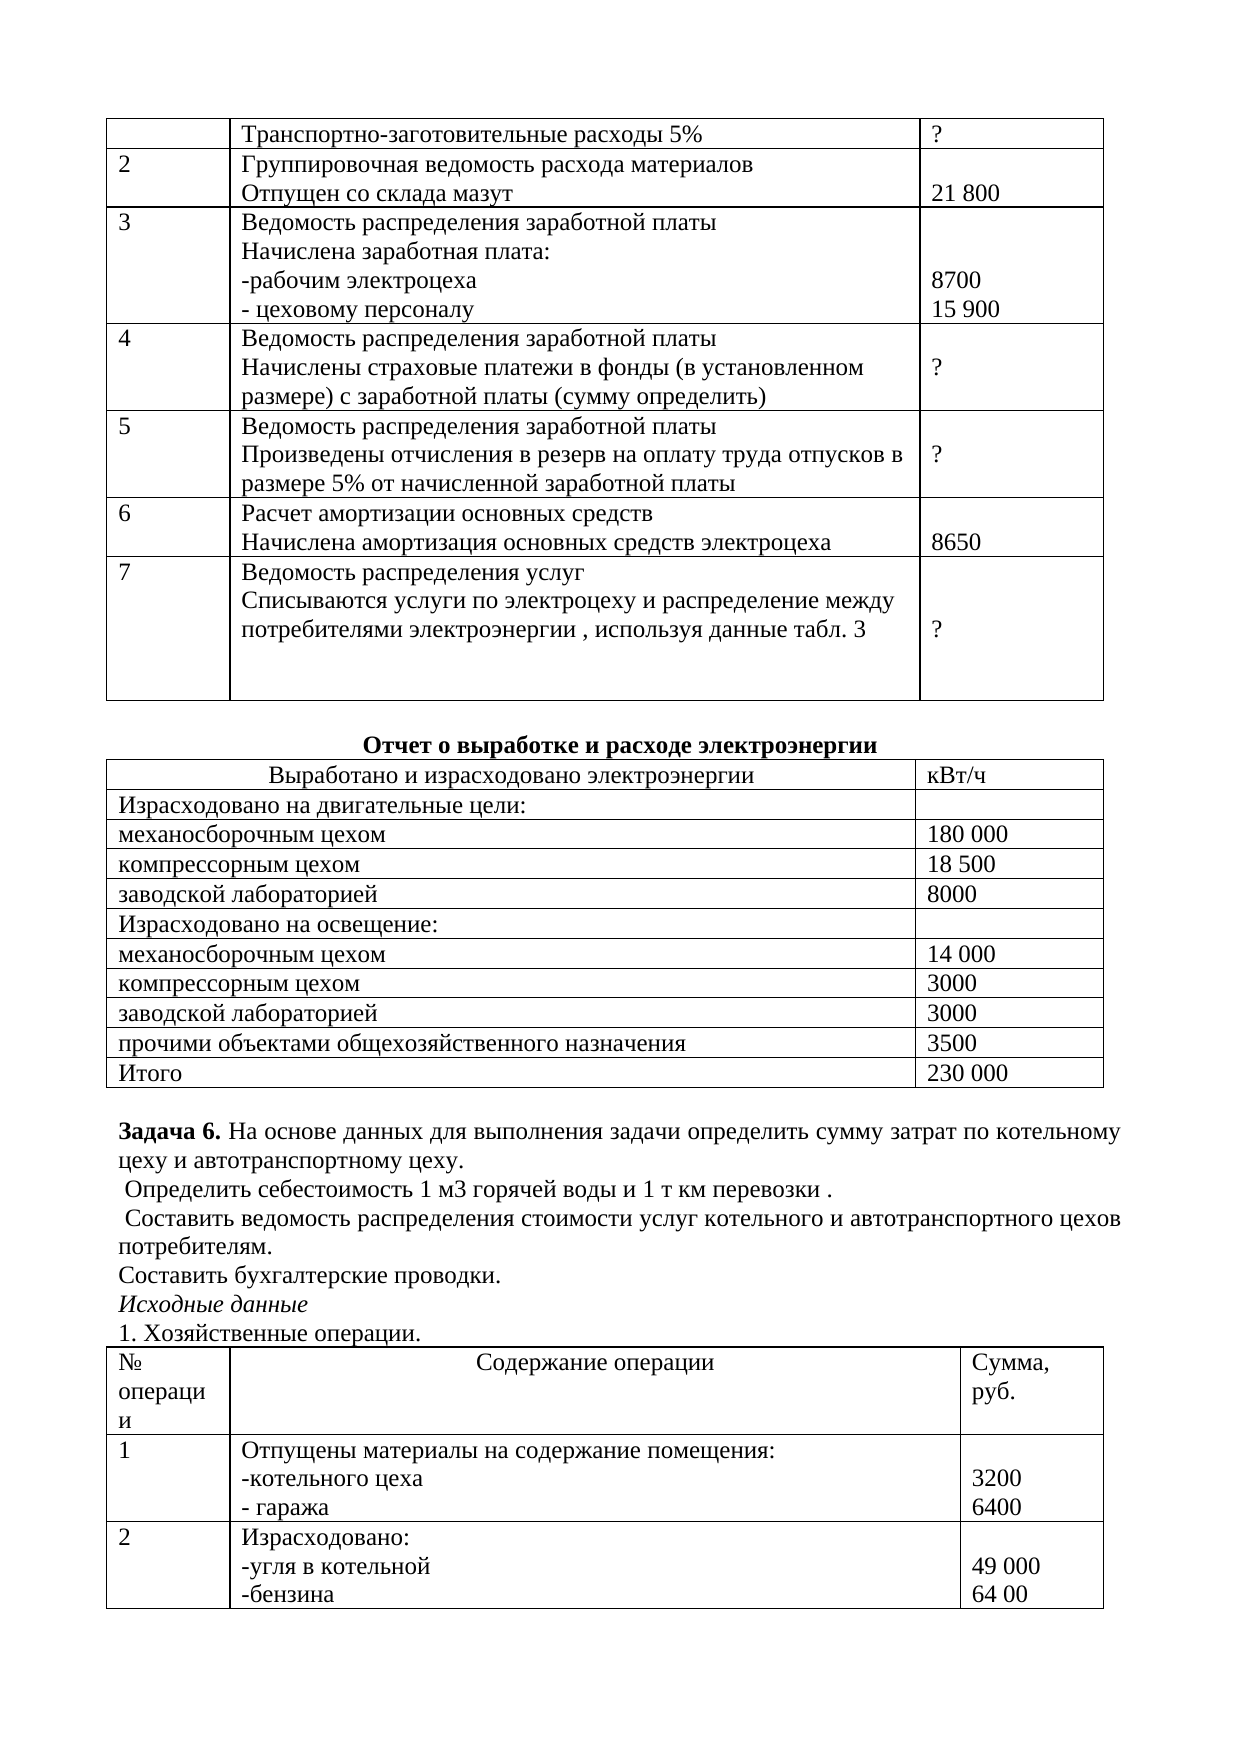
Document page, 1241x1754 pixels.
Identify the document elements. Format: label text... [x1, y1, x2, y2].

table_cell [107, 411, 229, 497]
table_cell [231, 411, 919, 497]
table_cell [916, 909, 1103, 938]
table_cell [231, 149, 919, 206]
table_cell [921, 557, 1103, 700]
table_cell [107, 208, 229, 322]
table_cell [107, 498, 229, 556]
text Определить себестоимость 1 м3 горячей воды и 1 т км перевозки . [118, 1174, 1122, 1203]
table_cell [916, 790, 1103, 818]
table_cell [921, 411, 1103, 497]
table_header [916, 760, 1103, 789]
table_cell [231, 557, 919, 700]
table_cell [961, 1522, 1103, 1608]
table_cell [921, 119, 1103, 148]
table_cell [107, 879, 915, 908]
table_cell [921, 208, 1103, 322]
text Исходные данные [118, 1289, 1122, 1318]
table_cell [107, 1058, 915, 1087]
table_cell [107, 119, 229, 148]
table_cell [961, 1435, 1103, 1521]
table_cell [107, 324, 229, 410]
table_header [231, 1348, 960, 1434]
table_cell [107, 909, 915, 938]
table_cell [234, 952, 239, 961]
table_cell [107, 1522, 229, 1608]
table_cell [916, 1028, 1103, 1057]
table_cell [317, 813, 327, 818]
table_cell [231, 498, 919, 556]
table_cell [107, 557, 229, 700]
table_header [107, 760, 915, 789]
text Отчет о выработке и расходе электроэнергии [118, 730, 1122, 759]
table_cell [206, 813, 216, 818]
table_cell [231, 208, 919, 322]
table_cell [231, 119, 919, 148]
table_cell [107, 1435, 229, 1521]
text Составить бухгалтерские проводки. [118, 1260, 1122, 1289]
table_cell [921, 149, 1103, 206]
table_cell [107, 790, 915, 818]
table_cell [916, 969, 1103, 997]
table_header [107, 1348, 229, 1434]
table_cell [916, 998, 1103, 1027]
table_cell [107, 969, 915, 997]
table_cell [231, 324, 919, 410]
text Задача 6. На основе данных для выполнения задачи определить сумму затрат по котельному цеху и автотранспортному цеху. [118, 1116, 1122, 1174]
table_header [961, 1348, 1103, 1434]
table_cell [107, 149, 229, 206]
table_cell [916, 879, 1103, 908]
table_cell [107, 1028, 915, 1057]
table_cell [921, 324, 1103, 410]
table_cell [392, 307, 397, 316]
text Составить ведомость распределения стоимости услуг котельного и автотранспортного цехов потребителям. [118, 1203, 1122, 1260]
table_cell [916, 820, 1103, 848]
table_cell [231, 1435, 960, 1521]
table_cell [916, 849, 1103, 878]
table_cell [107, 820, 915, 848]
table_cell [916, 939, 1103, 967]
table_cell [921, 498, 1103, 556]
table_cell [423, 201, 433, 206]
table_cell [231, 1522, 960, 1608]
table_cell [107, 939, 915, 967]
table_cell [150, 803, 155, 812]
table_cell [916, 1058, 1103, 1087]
text 1. Хозяйственные операции. [118, 1318, 1122, 1346]
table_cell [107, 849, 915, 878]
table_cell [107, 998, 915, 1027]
